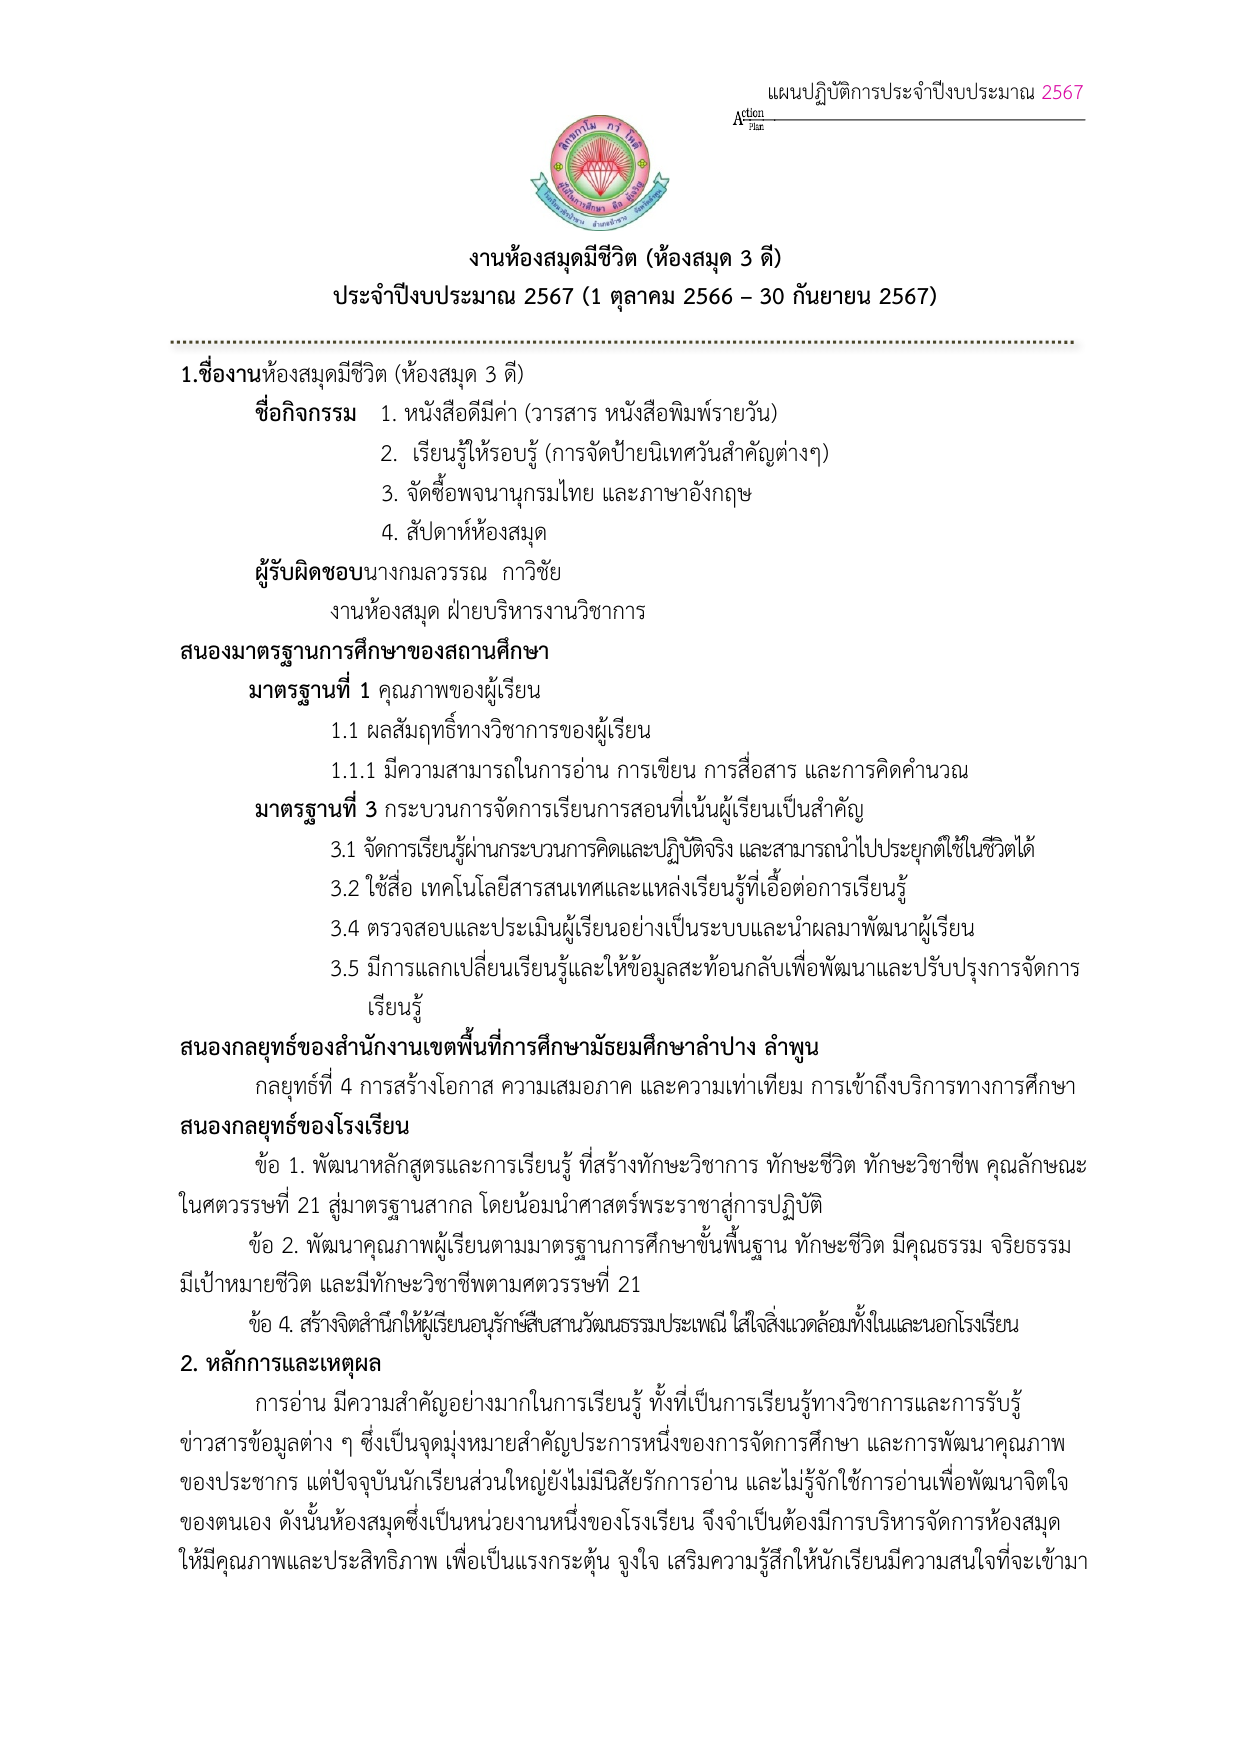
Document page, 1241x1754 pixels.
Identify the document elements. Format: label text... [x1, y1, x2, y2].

text มาตรฐานที่ 3กระบวนการจัดการเรียนการสอนที่เน้นผู้เรียนเป็นสำคัญ [219, 786, 1090, 826]
text 2. เรียนรู้ให้รอบรู้ (การจัดป้ายนิเทศวันสำคัญต่างๆ) [180, 430, 1090, 469]
text 3.2 ใช้สื่อ เทคโนโลยีสารสนเทศและแหล่งเรียนรู้ที่เอื้อต่อการเรียนรู้ [219, 865, 1090, 905]
picture [721, 104, 1088, 136]
text มีเป้าหมายชีวิต และมีทักษะวิชาชีพตามศตวรรษที่ 21 [180, 1261, 1090, 1301]
text สนองกลยุทธ์ของสำนักงานเขตพื้นที่การศึกษามัธยมศึกษาลำปาง ลำพูน [180, 1023, 1090, 1063]
text ชื่อกิจกรรม 1. หนังสือดีมีค่า (วารสาร หนังสือพิมพ์รายวัน) [180, 390, 1090, 430]
text 2. หลักการและเหตุผล [180, 1340, 1090, 1380]
text 1.ชื่องานห้องสมุดมีชีวิต (ห้องสมุด 3 ดี) [180, 351, 1090, 390]
list งานห้องสมุดมีชีวิต (ห้องสมุด 3 ดี) [180, 237, 1090, 275]
text กลยุทธ์ที่ 4 การสร้างโอกาส ความเสมอภาค และความเท่าเทียม การเข้าถึงบริการทางการศึกษา [180, 1063, 1090, 1103]
text สนองกลยุทธ์ของโรงเรียน ข้อ 1. พัฒนาหลักสูตรและการเรียนรู้ ที่สร้างทักษะวิชาการ ทักษะชีวิต ทักษะวิชาชีพ คุณลักษณะในศตวรรษที่ 21 สู่มาตรฐานสากล โดยน้อมนำศาสตร์พระราชาสู่การปฏิบัติ [180, 1103, 1090, 1221]
text 4. สัปดาห์ห้องสมุด [180, 509, 1090, 548]
text 3.1 จัดการเรียนรู้ผ่านกระบวนการคิดและปฏิบัติจริง และสามารถนำไปประยุกต์ใช้ในชีวิตได้ [219, 826, 1090, 865]
list มีการแลกเปลี่ยนเรียนรู้และให้ข้อมูลสะท้อนกลับเพื่อพัฒนาและปรับปรุงการจัดการ [330, 944, 1090, 984]
text 3.4 ตรวจสอบและประเมินผู้เรียนอย่างเป็นระบบและนำผลมาพัฒนาผู้เรียน [219, 905, 1090, 944]
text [180, 1380, 1090, 1578]
text สนองมาตรฐานการศึกษาของสถานศึกษา [180, 628, 1090, 667]
text 3. จัดซื้อพจนานุกรมไทย และภาษาอังกฤษ [180, 469, 1090, 509]
text ประจำปีงบประมาณ 2567 (1 ตุลาคม 2566 – 30 กันยายน 2567) [180, 275, 1090, 313]
text เรียนรู้ [367, 984, 1090, 1023]
text งานห้องสมุด ฝ่ายบริหารงานวิชาการ [219, 588, 1090, 628]
list ข้อ 2. พัฒนาคุณภาพผู้เรียนตามมาตรฐานการศึกษาขั้นพื้นฐาน ทักษะชีวิต มีคุณธรรม จริยธรรม [249, 1221, 1090, 1261]
picture [530, 115, 670, 231]
list ข้อ 4. สร้างจิตสำนึกให้ผู้เรียนอนุรักษ์สืบสานวัฒนธรรมประเพณี ใส่ใจสิ่งแวดล้อมทั้งในและนอกโรงเรียน [249, 1301, 1090, 1340]
text มาตรฐานที่ 1 คุณภาพของผู้เรียน [219, 667, 1090, 707]
text 1.1 ผลสัมฤทธิ์ทางวิชาการของผู้เรียน [180, 707, 1090, 746]
text 1.1.1 มีความสามารถในการอ่าน การเขียน การสื่อสาร และการคิดคำนวณ [180, 746, 1090, 786]
text ผู้รับผิดชอบนางกมลวรรณ กาวิชัย [219, 548, 1090, 588]
